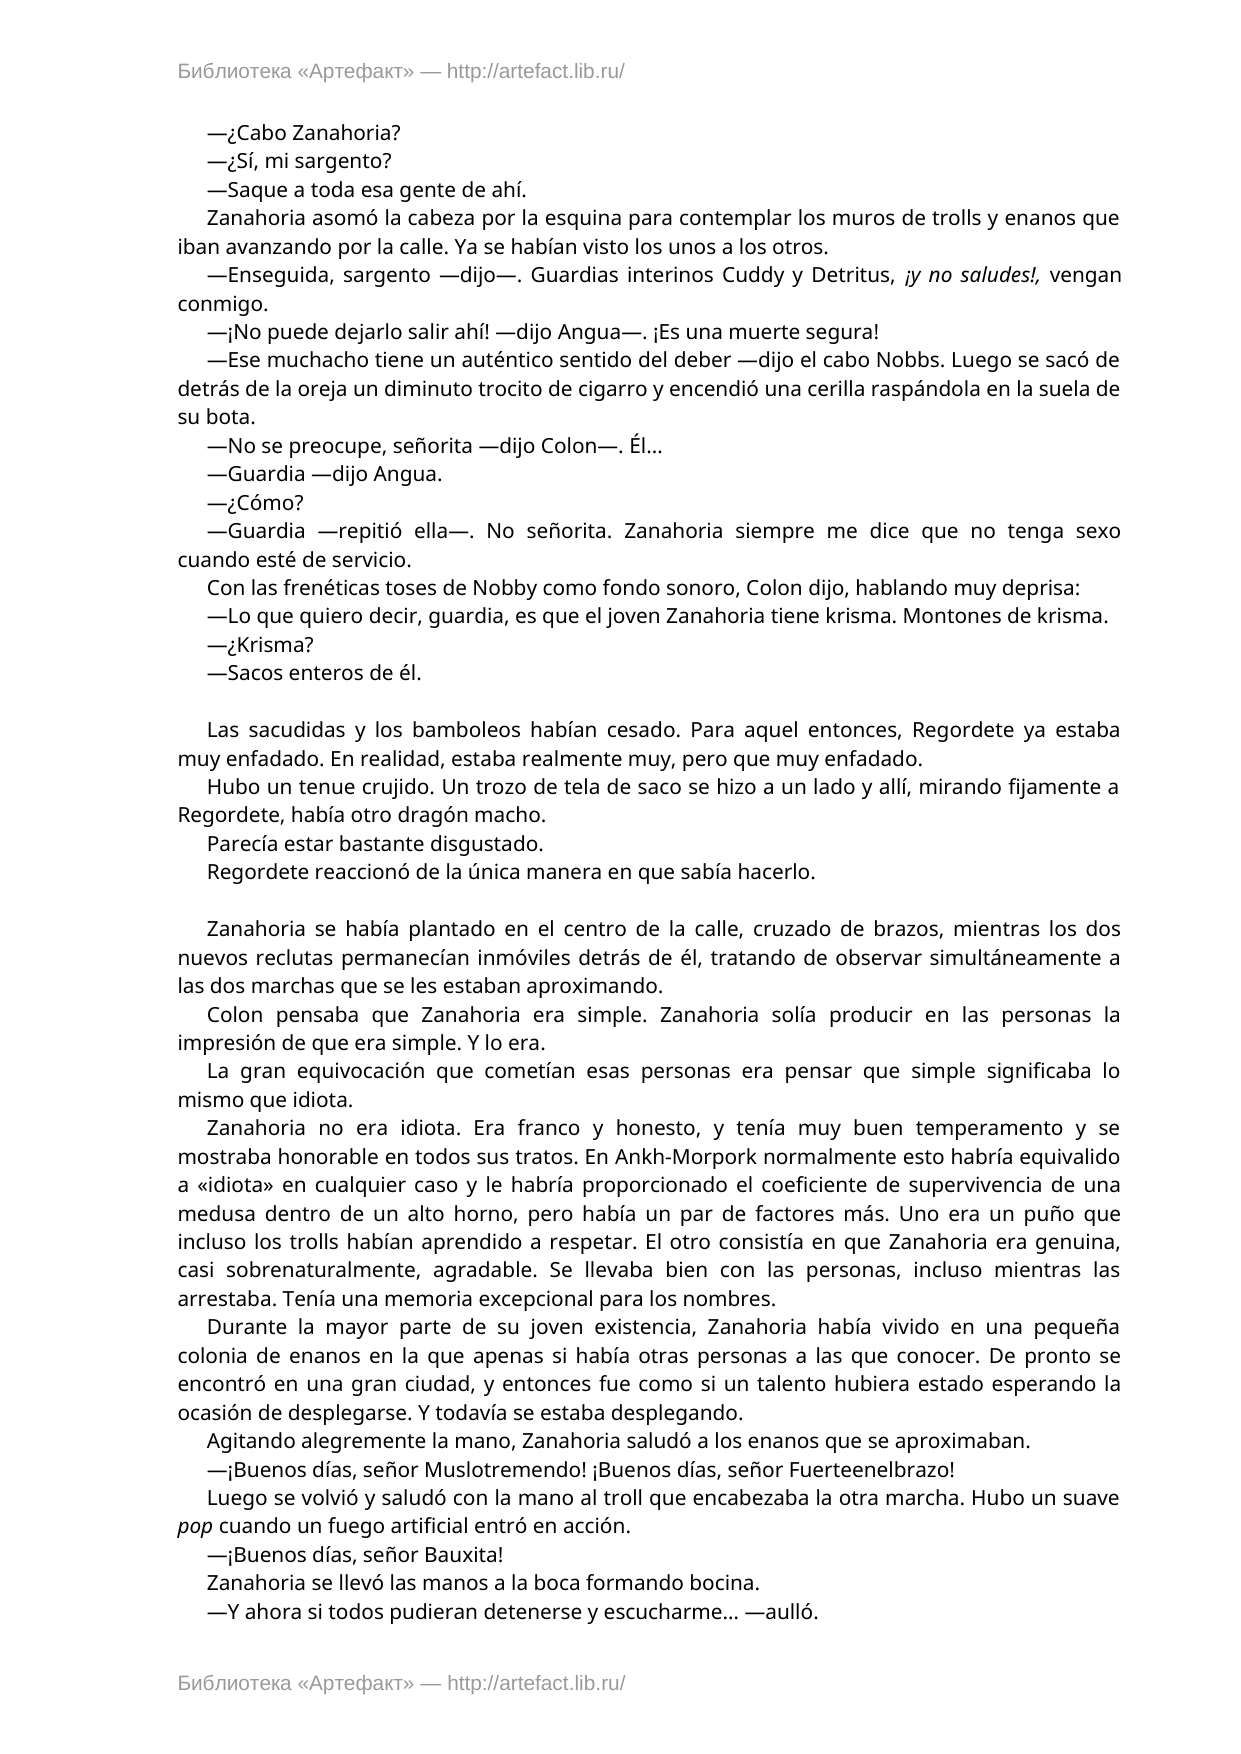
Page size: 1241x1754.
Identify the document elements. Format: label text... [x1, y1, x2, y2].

text —Lo que quiero decir, guardia, es que el joven Zanahoria tiene krisma. Montones de krisma. [177, 602, 1122, 630]
text —¡No puede dejarlo salir ahí! —dijo Angua—. ¡Es una muerte segura! [177, 317, 1122, 346]
text Zanahoria se había plantado en el centro de la calle, cruzado de brazos, mientras los dos nuevos reclutas permanecían inmóviles detrás de él, tratando de observar simultáneamente a las dos marchas que se les estaban aproximando. [177, 914, 1122, 1000]
text La gran equivocación que cometían esas personas era pensar que simple significaba lo mismo que idiota. [177, 1057, 1122, 1113]
text —Sacos enteros de él. [177, 658, 1122, 687]
text Parecía estar bastante disgustado. [177, 829, 1122, 857]
text Zanahoria se llevó las manos a la boca formando bocina. [177, 1568, 1122, 1597]
text —Guardia —dijo Angua. [177, 459, 1122, 488]
text —¡Buenos días, señor Bauxita! [177, 1540, 1122, 1568]
text Luego se volvió y saludó con la mano al troll que encabezaba la otra marcha. Hubo un suave pop cuando un fuego artificial entró en acción. [177, 1483, 1122, 1540]
text —¿Cómo? [177, 488, 1122, 516]
text —Ese muchacho tiene un auténtico sentido del deber —dijo el cabo Nobbs. Luego se sacó de detrás de la oreja un diminuto trocito de cigarro y encendió una cerilla raspándola en la suela de su bota. [177, 346, 1122, 431]
text Hubo un tenue crujido. Un trozo de tela de saco se hizo a un lado y allí, mirando fijamente a Regordete, había otro dragón macho. [177, 772, 1122, 829]
text —Saque a toda esa gente de ahí. [177, 175, 1122, 203]
text Agitando alegremente la mano, Zanahoria saludó a los enanos que se aproximaban. [177, 1426, 1122, 1455]
text —¿Sí, mi sargento? [177, 147, 1122, 175]
text Las sacudidas y los bamboleos habían cesado. Para aquel entonces, Regordete ya estaba muy enfadado. En realidad, estaba realmente muy, pero que muy enfadado. [177, 715, 1122, 772]
text Zanahoria no era idiota. Era franco y honesto, y tenía muy buen temperamento y se mostraba honorable en todos sus tratos. En Ankh-Morpork normalmente esto habría equivalido a «idiota» en cualquier caso y le habría proporcionado el coeficiente de supervivencia de una medusa dentro de un alto horno, pero había un par de factores más. Uno era un puño que incluso los trolls habían aprendido a respetar. El otro consistía en que Zanahoria era genuina, casi sobrenaturalmente, agradable. Se llevaba bien con las personas, incluso mientras las arrestaba. Tenía una memoria excepcional para los nombres. [177, 1113, 1122, 1312]
text —¡Buenos días, señor Muslotremendo! ¡Buenos días, señor Fuerteenelbrazo! [177, 1455, 1122, 1483]
text —¿Cabo Zanahoria? [177, 118, 1122, 147]
text Colon pensaba que Zanahoria era simple. Zanahoria solía producir en las personas la impresión de que era simple. Y lo era. [177, 1000, 1122, 1057]
text —Guardia —repitió ella—. No señorita. Zanahoria siempre me dice que no tenga sexo cuando esté de servicio. [177, 516, 1122, 573]
text Durante la mayor parte de su joven existencia, Zanahoria había vivido en una pequeña colonia de enanos en la que apenas si había otras personas a las que conocer. De pronto se encontró en una gran ciudad, y entonces fue como si un talento hubiera estado esperando la ocasión de desplegarse. Y todavía se estaba desplegando. [177, 1312, 1122, 1426]
text —Y ahora si todos pudieran detenerse y escucharme… —aulló. [177, 1597, 1122, 1625]
text Zanahoria asomó la cabeza por la esquina para contemplar los muros de trolls y enanos que iban avanzando por la calle. Ya se habían visto los unos a los otros. [177, 203, 1122, 260]
text Regordete reaccionó de la única manera en que sabía hacerlo. [177, 857, 1122, 886]
text —¿Krisma? [177, 630, 1122, 658]
text —Enseguida, sargento —dijo—. Guardias interinos Cuddy y Detritus, ¡y no saludes!, vengan conmigo. [177, 260, 1122, 317]
text Con las frenéticas toses de Nobby como fondo sonoro, Colon dijo, hablando muy deprisa: [177, 573, 1122, 602]
text —No se preocupe, señorita —dijo Colon—. Él… [177, 431, 1122, 459]
